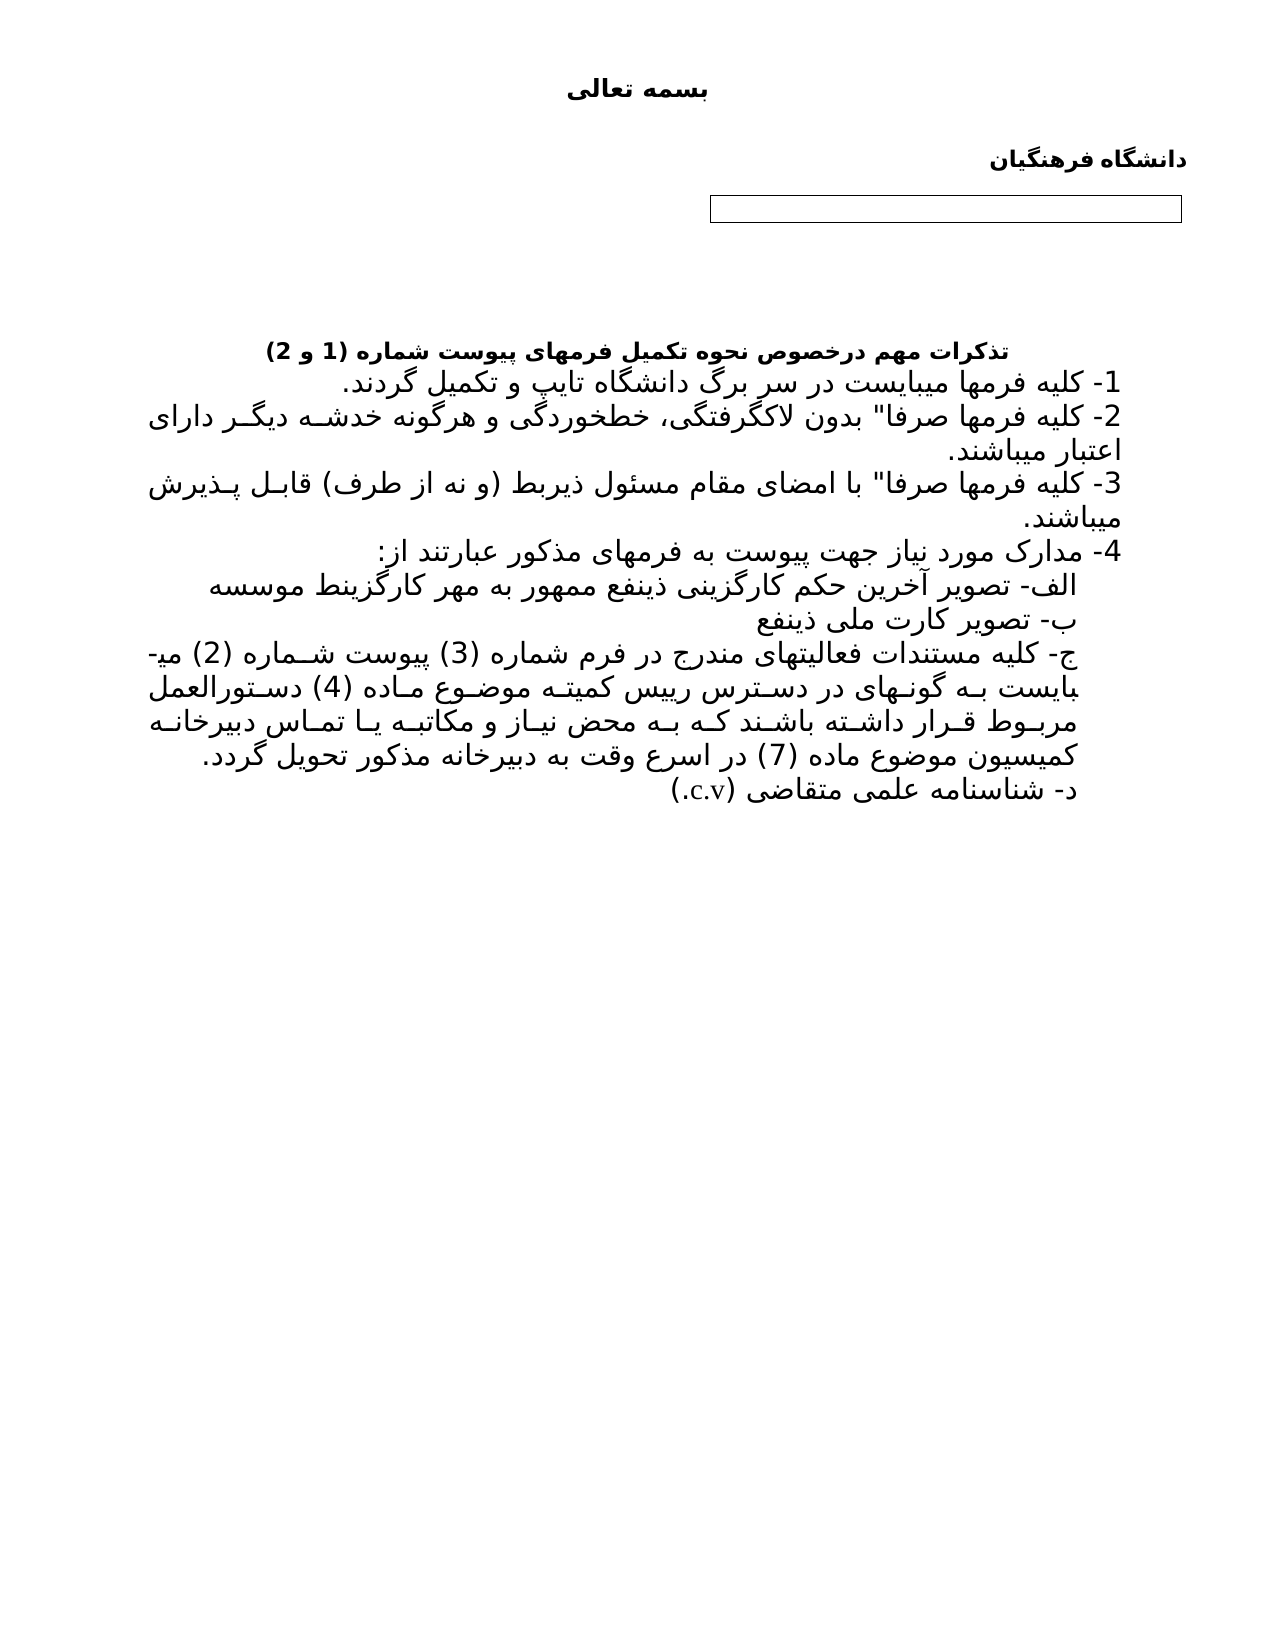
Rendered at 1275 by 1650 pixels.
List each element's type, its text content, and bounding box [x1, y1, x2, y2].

text الف- تصوير آخرين حکم کارگزينی ذینفع ممهور به مهر کارگزينط موسسه [148, 569, 1078, 603]
text 3- کليه فرمها صرفا" با امضای مقام مسئول ذیربط (و نه از طرف) قابل پذيرش میباشند. [148, 467, 1122, 535]
text د- شناسنامه علمی متقاضی (c.v.) [148, 772, 1078, 807]
text تذکرات مهم درخصوص نحوه تکميل فرمهای پيوست شماره (1 و 2) [59, 338, 1216, 365]
text 1- کليه فرمها میبايست در سر برگ دانشگاه تايپ و تکميل گردند. [148, 365, 1122, 399]
text 4- مدارک مورد نياز جهت پيوست به فرمهای مذکور عبارتند از: [148, 535, 1122, 569]
text ج- کليه مستندات فعاليتهای مندرج در فرم شماره (3) پيوست شماره (2) ميبايست به گونهای در دسترس رييس کميته موضوع ماده (4) دستورالعمل مربوط قرار داشته باشند که به محض نياز و مکاتبه يا تماس دبيرخانه کميسيون موضوع ماده (7) در اسرع وقت به دبيرخانه مذکور تحويل گردد. [148, 637, 1078, 772]
text ب- تصوير کارت ملی ذینفع [148, 603, 1078, 637]
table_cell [711, 196, 1181, 222]
text 2- کليه فرمها صرفا" بدون لاکگرفتگی، خطخوردگی و هرگونه خدشه ديگر دارای اعتبار میباشند. [148, 399, 1122, 467]
